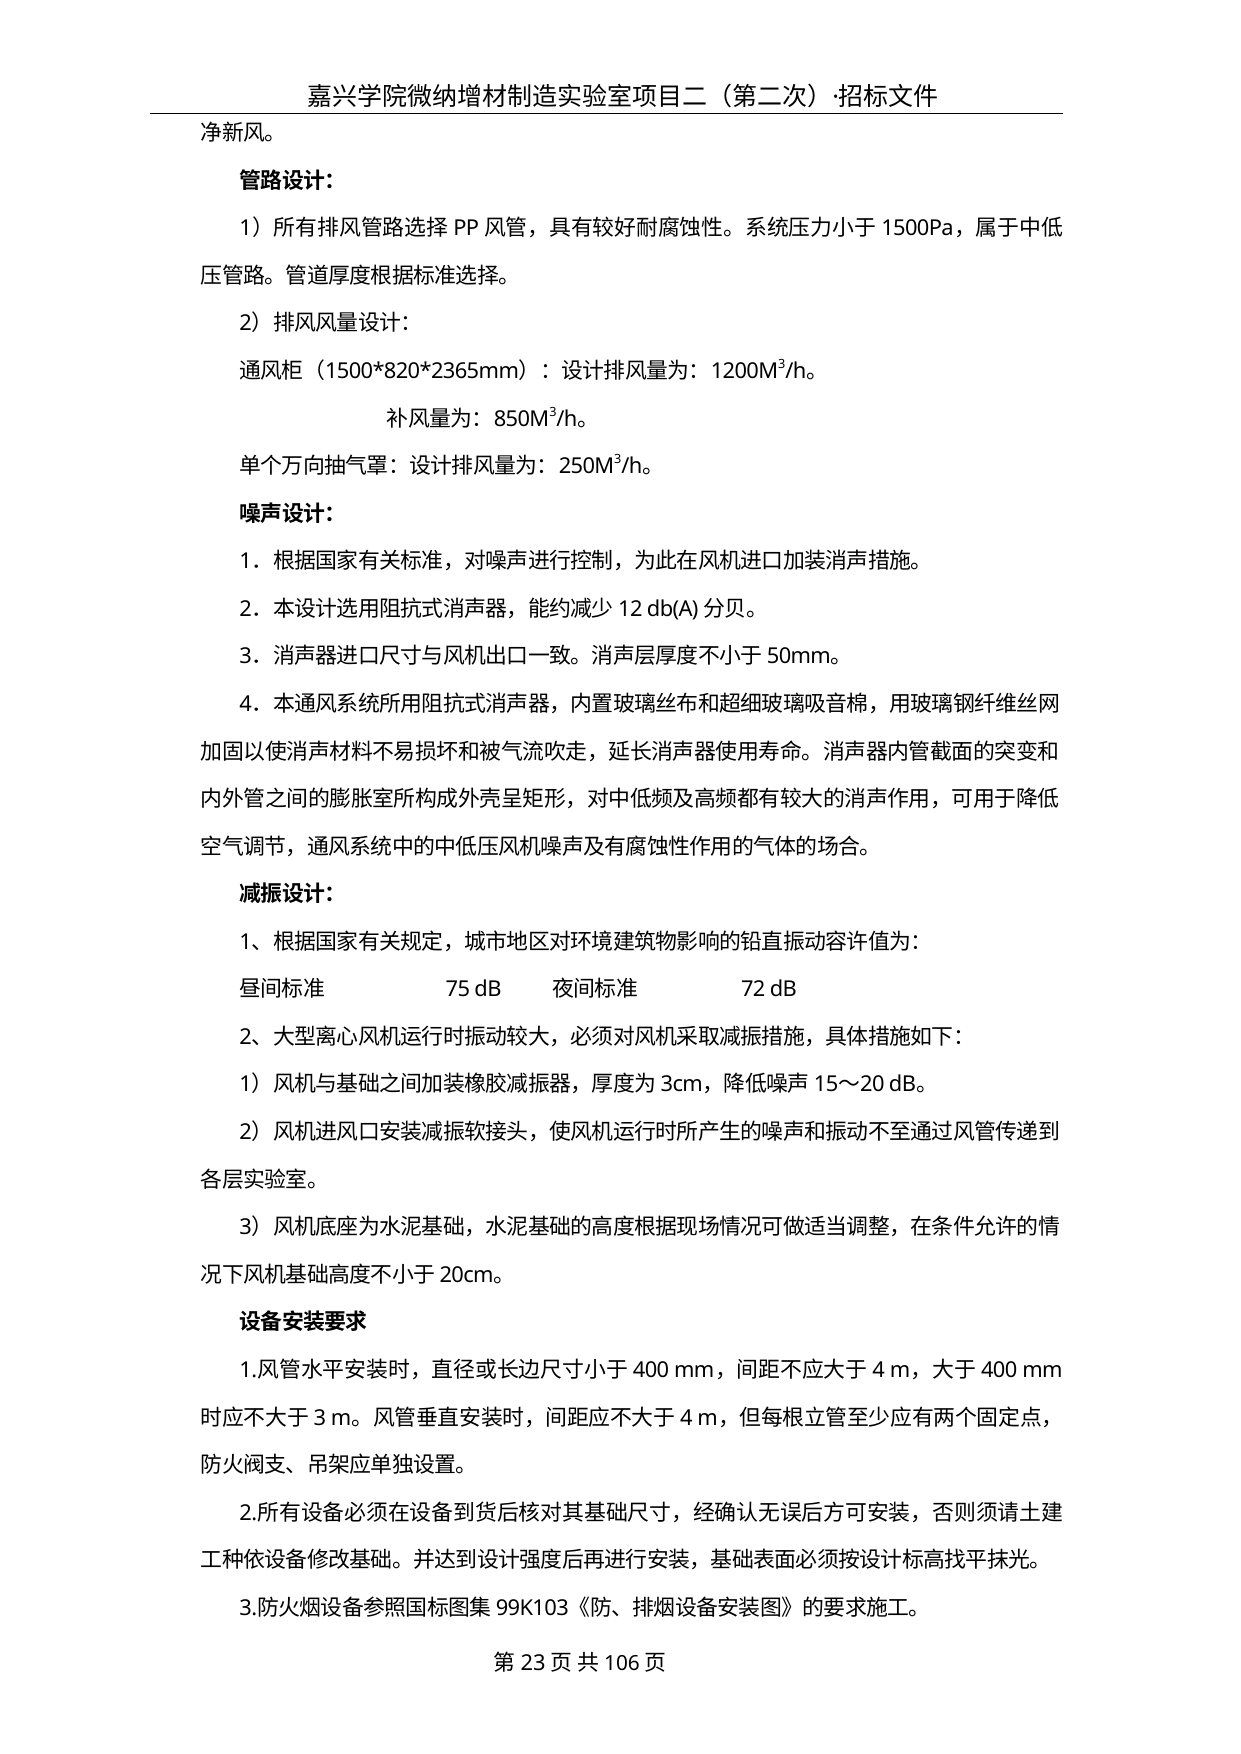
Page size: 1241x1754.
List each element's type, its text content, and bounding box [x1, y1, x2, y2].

text 2）排风风量设计： [201, 305, 1063, 337]
text 补风量为：850M3/h。 [201, 401, 1063, 432]
text 4．本通风系统所用阻抗式消声器，内置玻璃丝布和超细玻璃吸音棉，用玻璃钢纤维丝网加固以使消声材料不易损坏和被气流吹走，延长消声器使用寿命。消声器内管截面的突变和内外管之间的膨胀室所构成外壳呈矩形，对中低频及高频都有较大的消声作用，可用于降低空气调节，通风系统中的中低压风机噪声及有腐蚀性作用的气体的场合。 [201, 686, 1063, 860]
text 设备安装要求 [201, 1304, 1063, 1336]
text 1）所有排风管路选择PP风管，具有较好耐腐蚀性。系统压力小于1500Pa，属于中低压管路。管道厚度根据标准选择。 [201, 210, 1063, 289]
text 1.风管水平安装时，直径或长边尺寸小于400 mm，间距不应大于4 m，大于400 mm时应不大于3 m。风管垂直安装时，间距应不大于4 m，但每根立管至少应有两个固定点，防火阀支、吊架应单独设置。 [201, 1352, 1063, 1479]
text 2.所有设备必须在设备到货后核对其基础尺寸，经确认无误后方可安装，否则须请土建工种依设备修改基础。并达到设计强度后再进行安装，基础表面必须按设计标高找平抹光。 [201, 1494, 1063, 1574]
text 3.防火烟设备参照国标图集99K103《防、排烟设备安装图》的要求施工。 [201, 1590, 1063, 1621]
text 通风柜（1500*820*2365mm）：设计排风量为：1200M3/h。 [201, 353, 1063, 385]
text 管路设计： [201, 163, 1063, 194]
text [201, 115, 1063, 147]
text 减振设计： [201, 876, 1063, 908]
text 2）风机进风口安装减振软接头，使风机运行时所产生的噪声和振动不至通过风管传递到各层实验室。 [201, 1114, 1063, 1193]
text 1．根据国家有关标准，对噪声进行控制，为此在风机进口加装消声措施。 [201, 543, 1063, 575]
text 噪声设计： [201, 496, 1063, 527]
text 3．消声器进口尺寸与风机出口一致。消声层厚度不小于50mm。 [201, 638, 1063, 670]
text 昼间标准 75 dB 夜间标准 72 dB [201, 971, 1063, 1003]
text 1）风机与基础之间加装橡胶减振器，厚度为3cm，降低噪声15～20 dB。 [201, 1066, 1063, 1098]
text 2、大型离心风机运行时振动较大，必须对风机采取减振措施，具体措施如下： [201, 1019, 1063, 1051]
text 单个万向抽气罩：设计排风量为：250M3/h。 [201, 448, 1063, 480]
text 2．本设计选用阻抗式消声器，能约减少12 db(A) 分贝。 [201, 591, 1063, 623]
text 3）风机底座为水泥基础，水泥基础的高度根据现场情况可做适当调整，在条件允许的情况下风机基础高度不小于20cm。 [201, 1209, 1063, 1288]
text 1、根据国家有关规定，城市地区对环境建筑物影响的铅直振动容许值为： [201, 924, 1063, 955]
